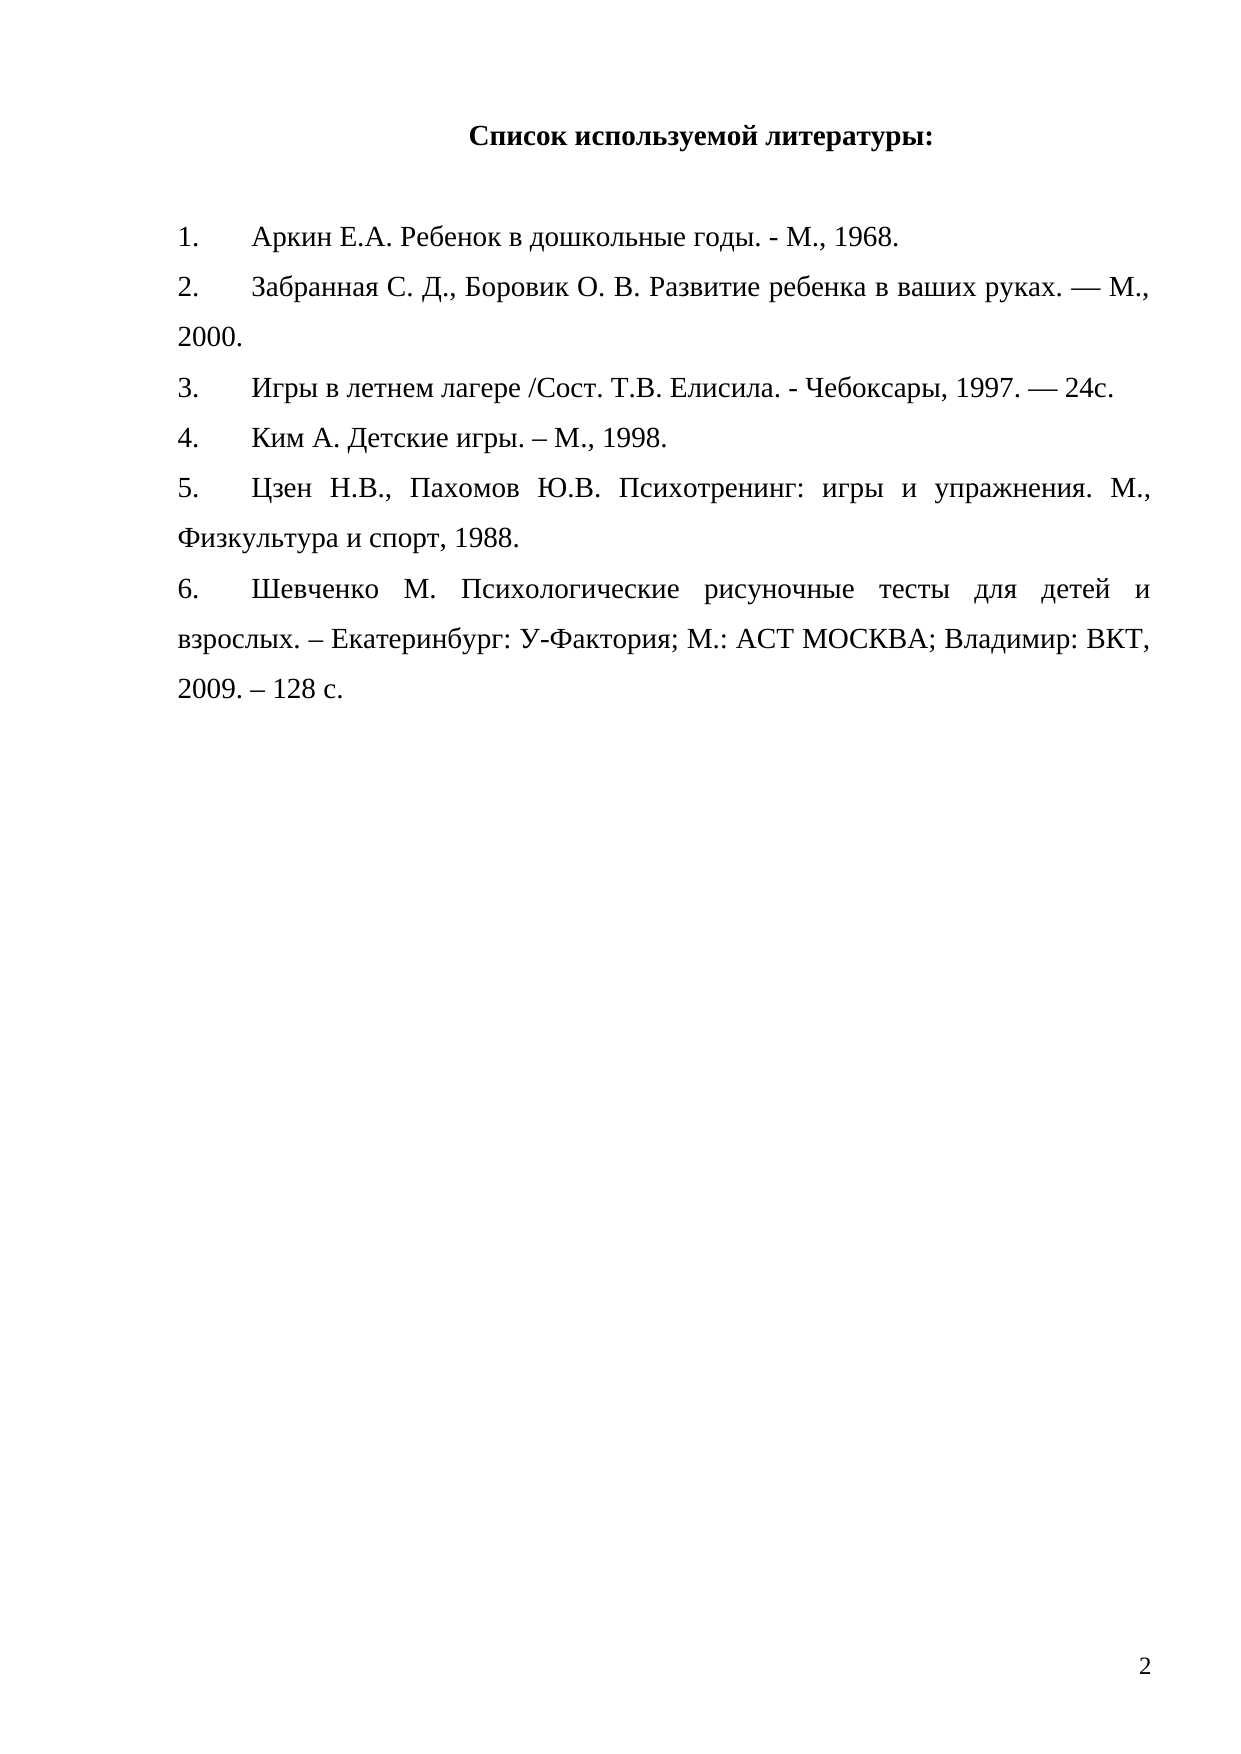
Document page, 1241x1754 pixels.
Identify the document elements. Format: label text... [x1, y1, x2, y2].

list Цзен Н.В., Пахомов Ю.В. Психотренинг: игры и упражнения. М., Физкультура и спорт, 1988. [177, 470, 1152, 554]
text Список используемой литературы: [177, 118, 1152, 152]
list Игры в летнем лагере /Сост. Т.В. Елисила. - Чебоксары, 1997. — 24с. [177, 370, 1152, 403]
list Забранная С. Д., Боровик О. В. Развитие ребенка в ваших руках. — М., 2000. [177, 269, 1152, 353]
list Аркин Е.А. Ребенок в дошкольные годы. - М., 1968. [177, 219, 1152, 252]
list Ким А. Детские игры. – М., 1998. [177, 420, 1152, 453]
list Шевченко М. Психологические рисуночные тесты для детей и взрослых. – Екатеринбург: У-Фактория; М.: АСТ МОСКВА; Владимир: ВКТ, 2009. – 128 с. [177, 571, 1152, 705]
